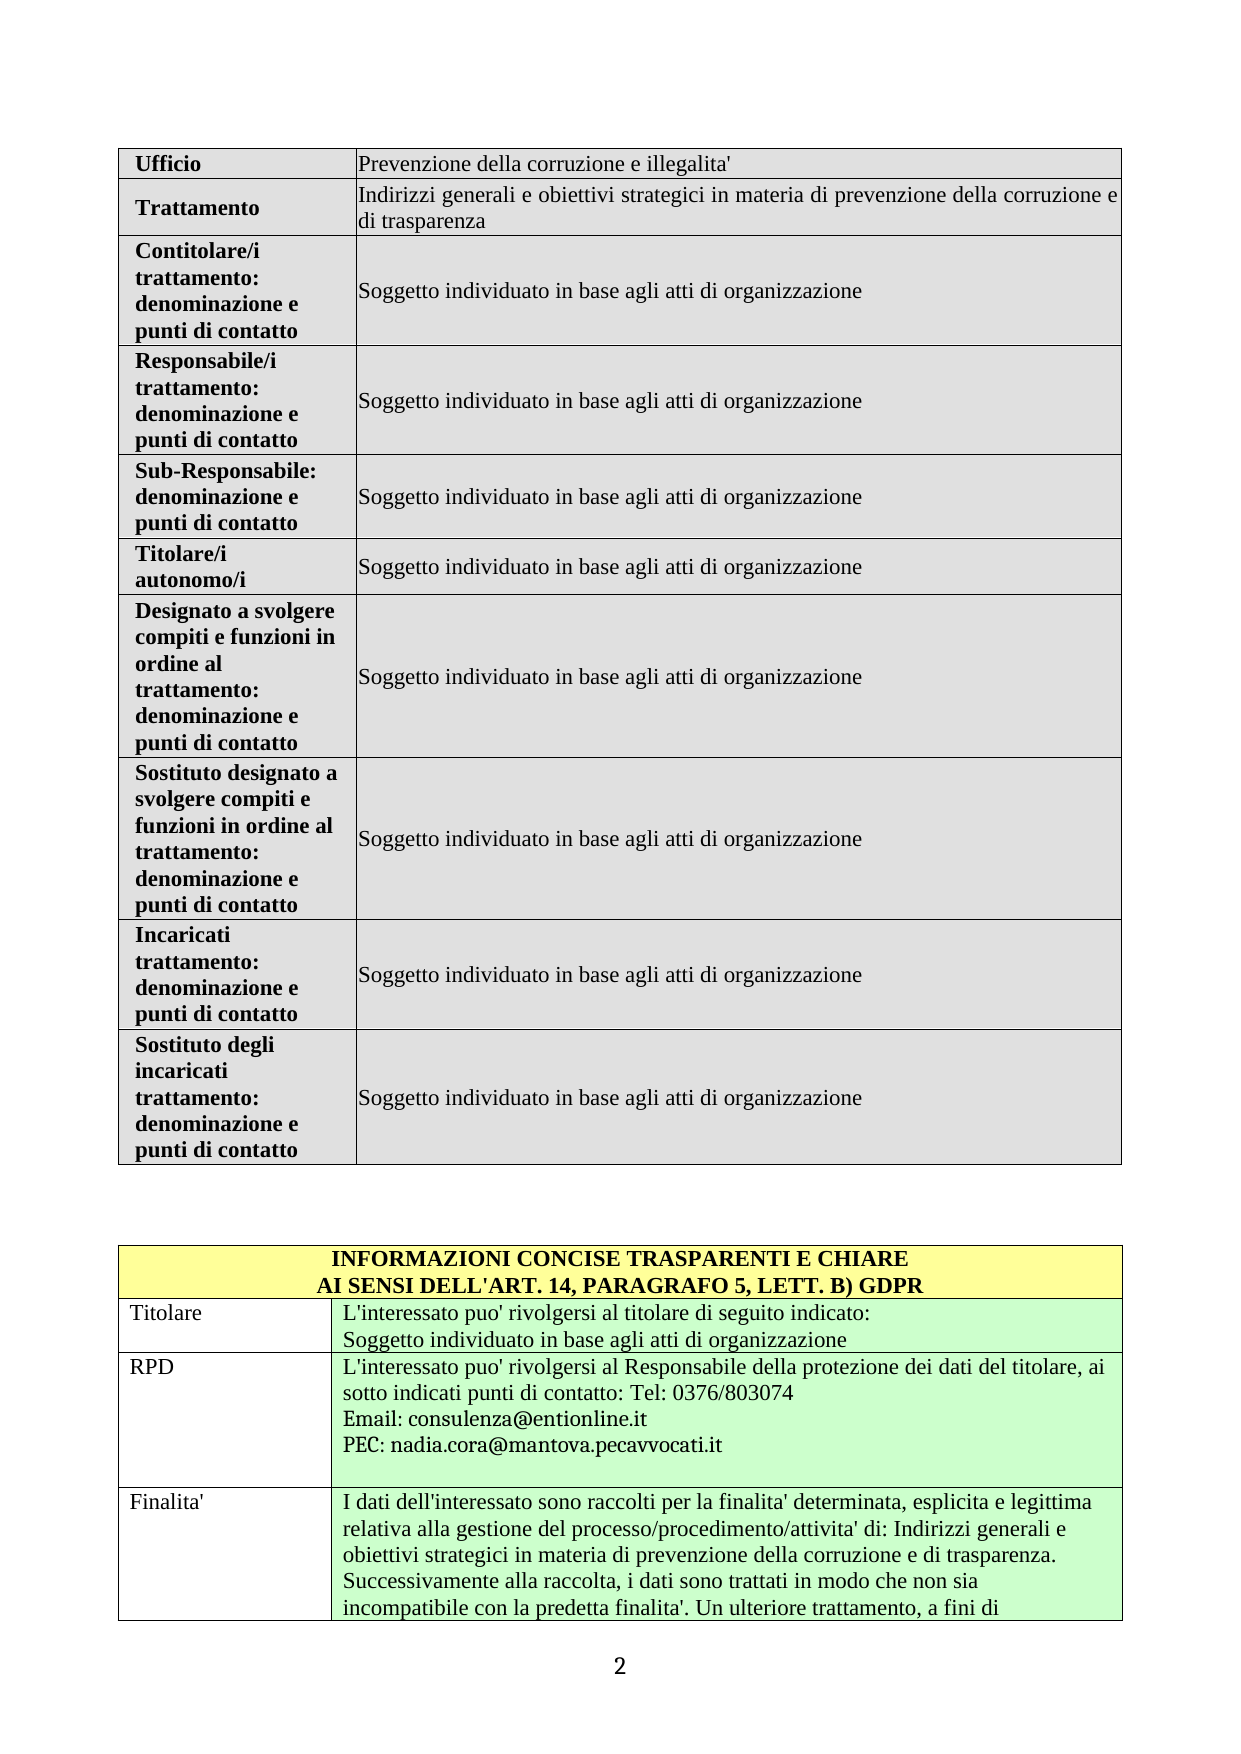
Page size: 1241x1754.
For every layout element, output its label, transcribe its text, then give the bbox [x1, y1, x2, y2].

table_cell Incaricati trattamento: denominazione e punti di contatto [119, 920, 356, 1028]
table_cell Finalita' [119, 1488, 331, 1620]
table_cell Soggetto individuato in base agli atti di organizzazione [357, 595, 1121, 757]
table_cell Designato a svolgere compiti e funzioni in ordine al trattamento: denominazione e punti di contatto [119, 595, 356, 757]
table_cell L'interessato puo' rivolgersi al Responsabile della protezione dei dati del titolare, ai sotto indicati punti di contatto: Tel: 0376/803074 Email: consulenza@entionline.it PEC: nadia.cora@mantova.pecavvocati.it [332, 1353, 1122, 1487]
table_cell Soggetto individuato in base agli atti di organizzazione [357, 346, 1121, 454]
table_cell Soggetto individuato in base agli atti di organizzazione [357, 920, 1121, 1028]
table_cell Soggetto individuato in base agli atti di organizzazione [357, 236, 1121, 344]
table_header INFORMAZIONI CONCISE TRASPARENTI E CHIARE AI SENSI DELL'ART. 14, PARAGRAFO 5, LETT. B) GDPR [119, 1246, 1122, 1298]
table_cell Sostituto degli incaricati trattamento: denominazione e punti di contatto [119, 1030, 356, 1164]
table_cell Soggetto individuato in base agli atti di organizzazione [357, 539, 1121, 594]
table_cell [332, 1488, 1122, 1620]
table_cell Ufficio [119, 149, 356, 178]
table_cell Soggetto individuato in base agli atti di organizzazione [357, 455, 1121, 537]
table_cell Titolare [119, 1299, 331, 1352]
table_cell Sub-Responsabile: denominazione e punti di contatto [119, 455, 356, 537]
table_cell Soggetto individuato in base agli atti di organizzazione [357, 758, 1121, 919]
table_cell L'interessato puo' rivolgersi al titolare di seguito indicato: Soggetto individuato in base agli atti di organizzazione [332, 1299, 1122, 1352]
table_cell Trattamento [119, 179, 356, 235]
table_cell RPD [119, 1353, 331, 1487]
table_cell Titolare/i autonomo/i [119, 539, 356, 594]
table_cell Contitolare/i trattamento: denominazione e punti di contatto [119, 236, 356, 344]
table_cell Sostituto designato a svolgere compiti e funzioni in ordine al trattamento: denominazione e punti di contatto [119, 758, 356, 919]
table_cell Prevenzione della corruzione e illegalita' [357, 149, 1121, 178]
table_cell Responsabile/i trattamento: denominazione e punti di contatto [119, 346, 356, 454]
table_cell Indirizzi generali e obiettivi strategici in materia di prevenzione della corruzione e di trasparenza [357, 179, 1121, 235]
table_cell Soggetto individuato in base agli atti di organizzazione [357, 1030, 1121, 1164]
